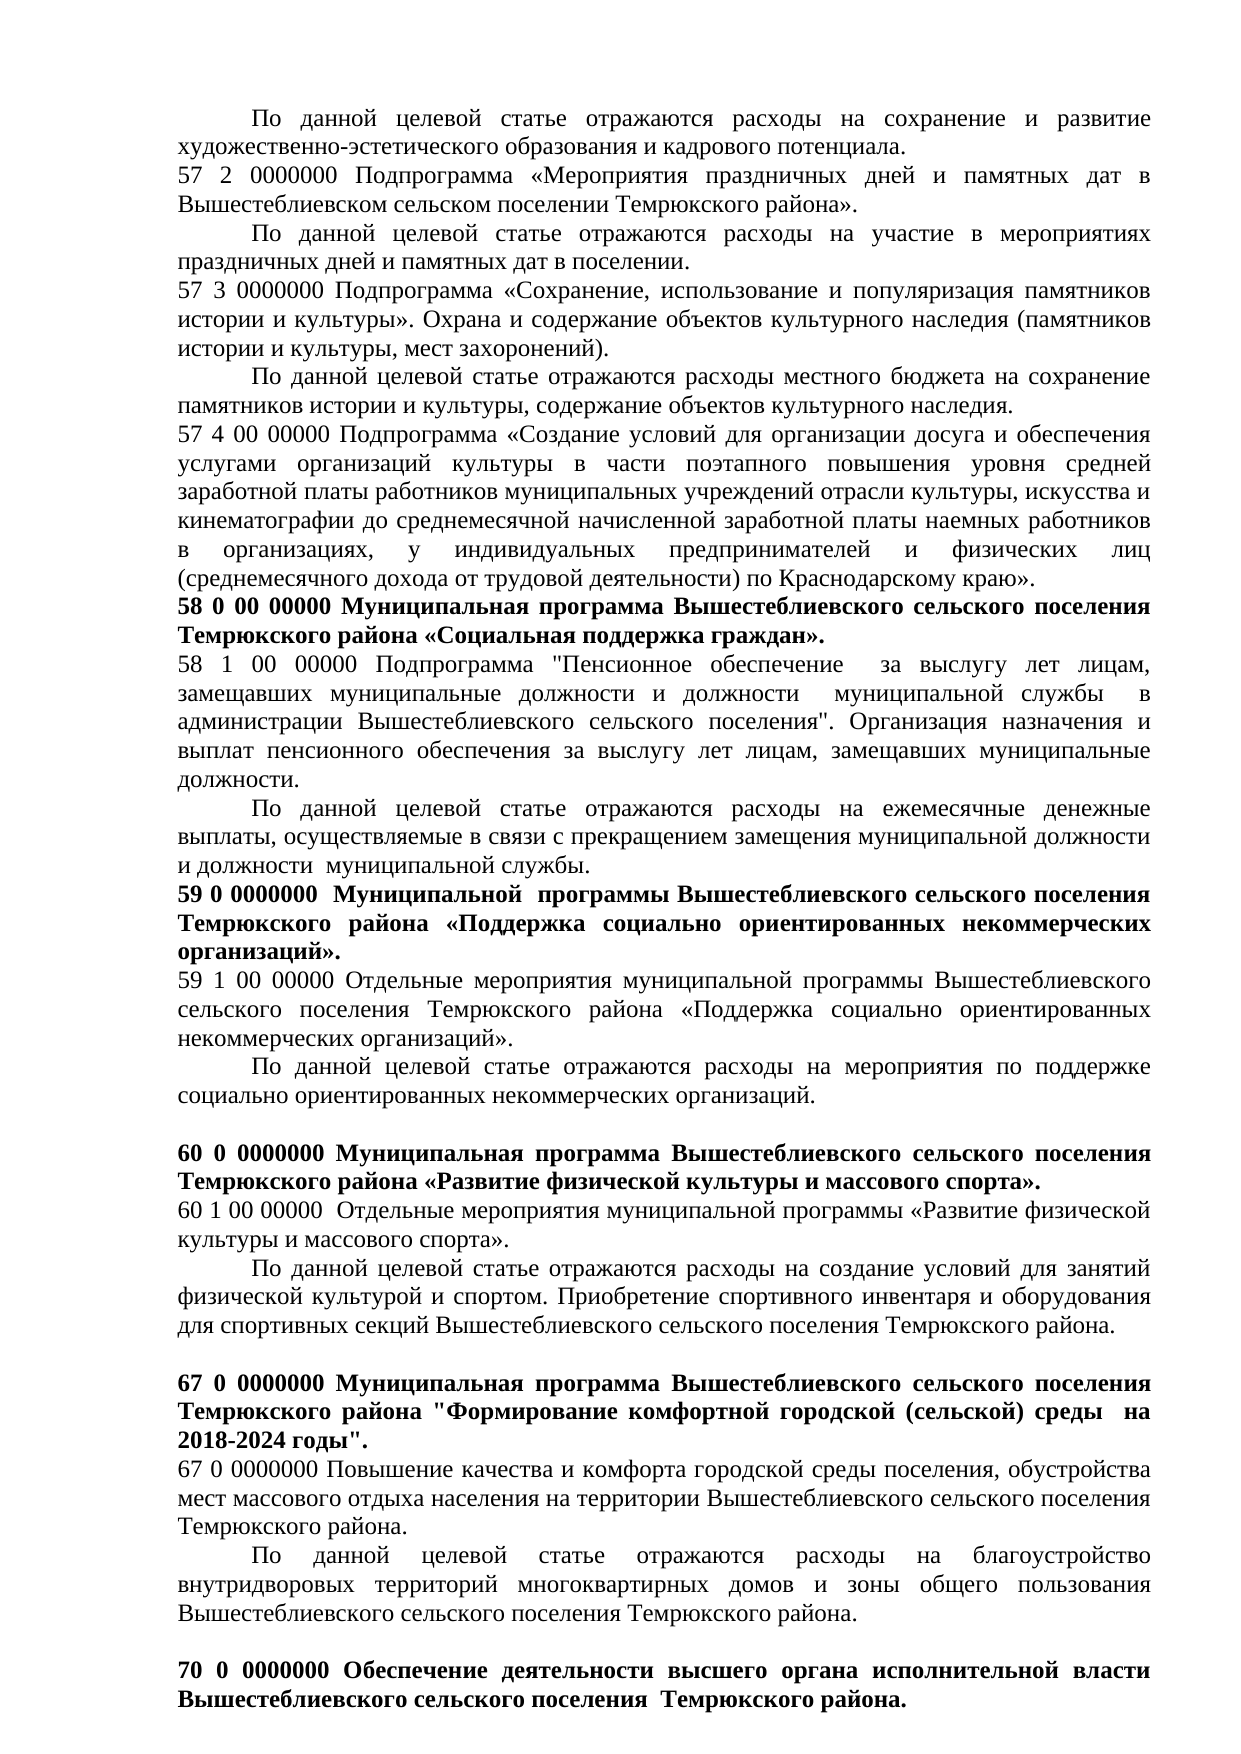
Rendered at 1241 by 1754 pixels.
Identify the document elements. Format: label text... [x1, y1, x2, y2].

text По данной целевой статье отражаются расходы на мероприятия по поддержке социально ориентированных некоммерческих организаций. [177, 1051, 1152, 1109]
text 58 1 00 00000 Подпрограмма "Пенсионное обеспечение за выслугу лет лицам, замещавших муниципальные должности и должности муниципальной службы в администрации Вышестеблиевского сельского поселения". Организация назначения и выплат пенсионного обеспечения за выслугу лет лицам, замещавших муниципальные должности. [177, 649, 1152, 793]
text По данной целевой статье отражаются расходы на участие в мероприятиях праздничных дней и памятных дат в поселении. [177, 218, 1152, 275]
text 59 1 00 00000 Отдельные мероприятия муниципальной программы Вышестеблиевского сельского поселения Темрюкского района «Поддержка социально ориентированных некоммерческих организаций». [177, 965, 1152, 1051]
text По данной целевой статье отражаются расходы на ежемесячные денежные выплаты, осуществляемые в связи с прекращением замещения муниципальной должности и должности муниципальной службы. [177, 793, 1152, 879]
text 57 4 00 00000 Подпрограмма «Создание условий для организации досуга и обеспечения услугами организаций культуры в части поэтапного повышения уровня средней заработной платы работников муниципальных учреждений отрасли культуры, искусства и кинематографии до среднемесячной начисленной заработной платы наемных работников в организациях, у индивидуальных предпринимателей и физических лиц (среднемесячного дохода от трудовой деятельности) по Краснодарскому краю». [177, 419, 1152, 591]
text 58 0 00 00000 Муниципальная программа Вышестеблиевского сельского поселения Темрюкского района «Социальная поддержка граждан». [177, 591, 1152, 649]
text По данной целевой статье отражаются расходы на благоустройство внутридворовых территорий многоквартирных домов и зоны общего пользования Вышестеблиевского сельского поселения Темрюкского района. [177, 1540, 1152, 1626]
text 60 0 0000000 Муниципальная программа Вышестеблиевского сельского поселения Темрюкского района «Развитие физической культуры и массового спорта». [177, 1138, 1152, 1195]
text 60 1 00 00000 Отдельные мероприятия муниципальной программы «Развитие физической культуры и массового спорта». [177, 1195, 1152, 1253]
text 57 3 0000000 Подпрограмма «Сохранение, использование и популяризация памятников истории и культуры». Охрана и содержание объектов культурного наследия (памятников истории и культуры, мест захоронений). [177, 275, 1152, 361]
text По данной целевой статье отражаются расходы местного бюджета на сохранение памятников истории и культуры, содержание объектов культурного наследия. [177, 361, 1152, 419]
text 59 0 0000000 Муниципальной программы Вышестеблиевского сельского поселения Темрюкского района «Поддержка социально ориентированных некоммерческих организаций». [177, 879, 1152, 965]
text По данной целевой статье отражаются расходы на создание условий для занятий физической культурой и спортом. Приобретение спортивного инвентаря и оборудования для спортивных секций Вышестеблиевского сельского поселения Темрюкского района. [177, 1253, 1152, 1339]
text 70 0 0000000 Обеспечение деятельности высшего органа исполнительной власти Вышестеблиевского сельского поселения Темрюкского района. [177, 1655, 1152, 1713]
text 67 0 0000000 Муниципальная программа Вышестеблиевского сельского поселения Темрюкского района "Формирование комфортной городской (сельской) среды на 2018-2024 годы". [177, 1368, 1152, 1454]
text 67 0 0000000 Повышение качества и комфорта городской среды поселения, обустройства мест массового отдыха населения на территории Вышестеблиевского сельского поселения Темрюкского района. [177, 1454, 1152, 1540]
text 57 2 0000000 Подпрограмма «Мероприятия праздничных дней и памятных дат в Вышестеблиевском сельском поселении Темрюкского района». [177, 160, 1152, 218]
text По данной целевой статье отражаются расходы на сохранение и развитие художественно-эстетического образования и кадрового потенциала. [177, 103, 1152, 160]
